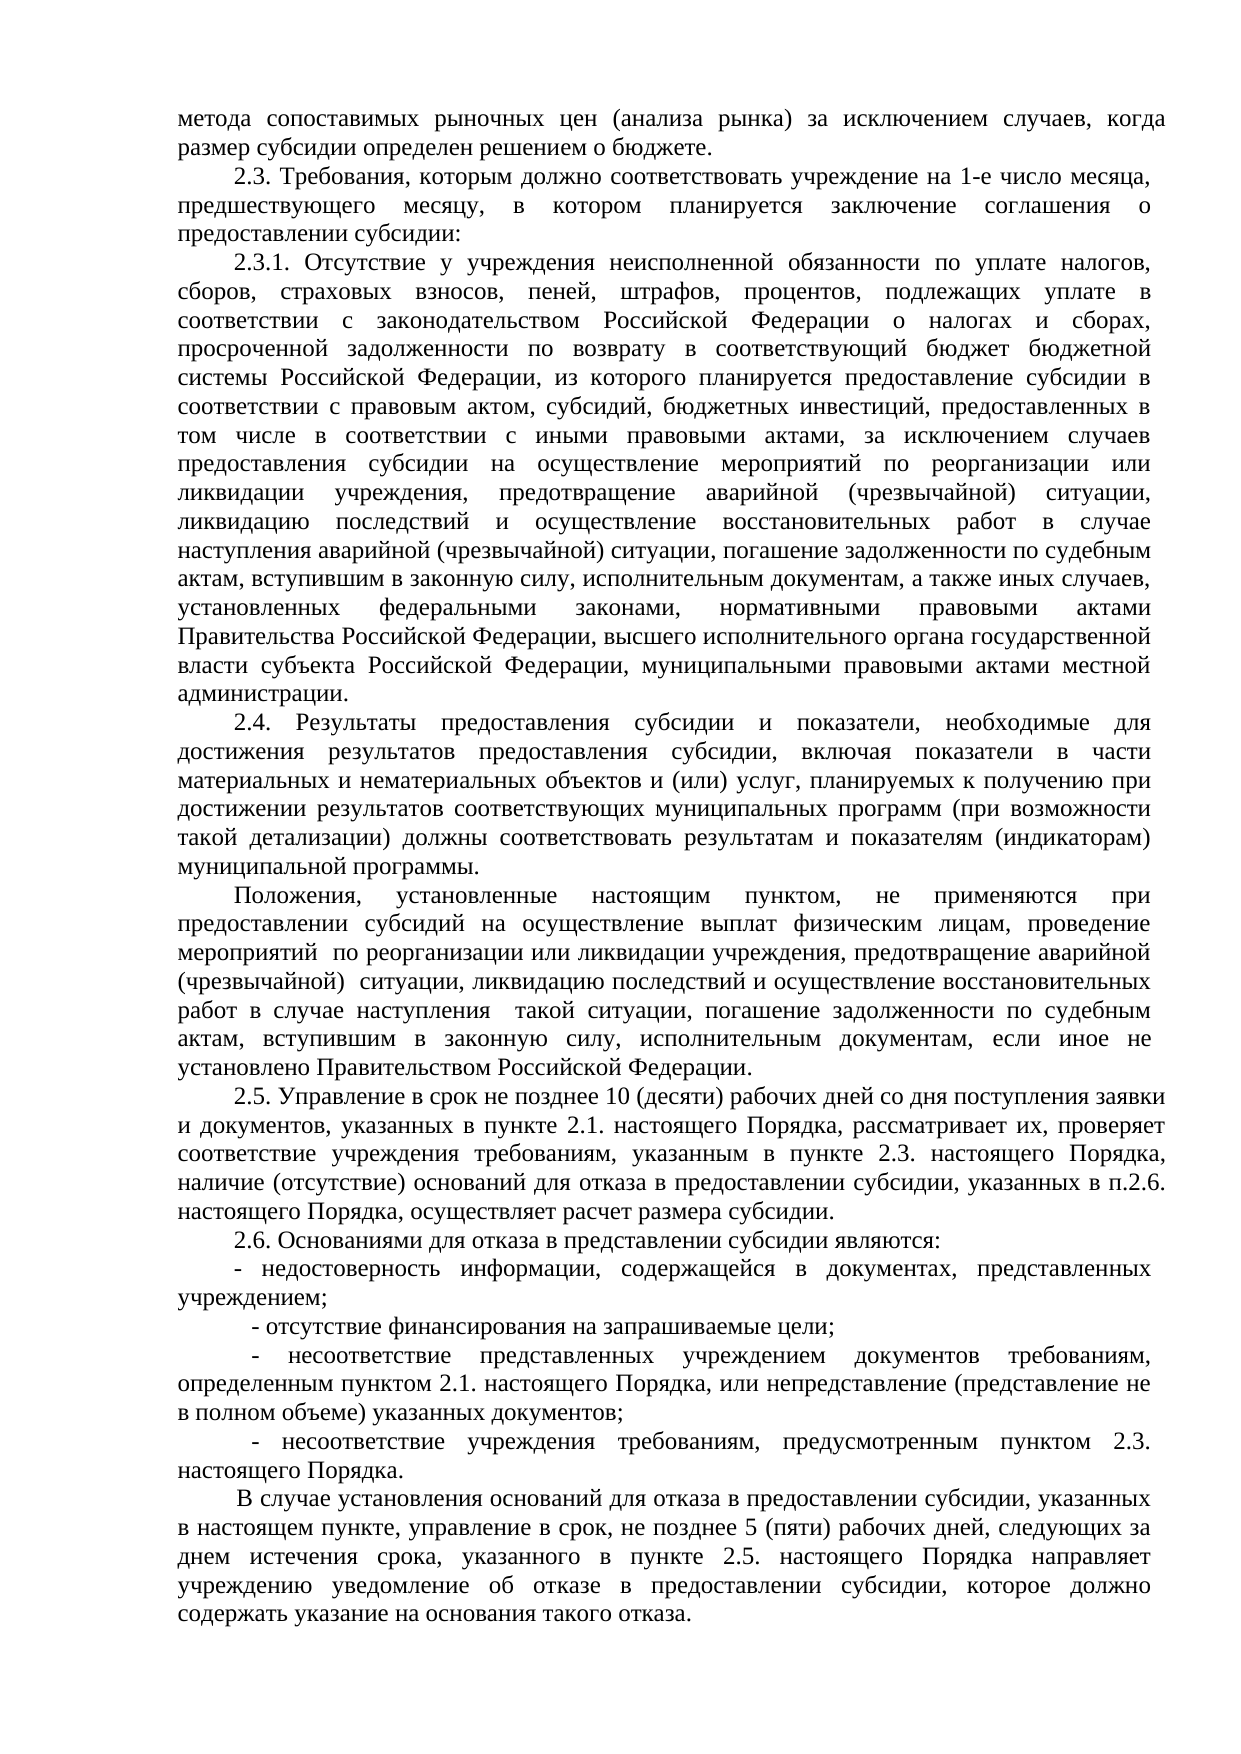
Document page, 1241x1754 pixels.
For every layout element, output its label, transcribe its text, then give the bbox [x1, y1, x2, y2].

text 2.6. Основаниями для отказа в представлении субсидии являются: [177, 1225, 1166, 1253]
text - отсутствие финансирования на запрашиваемые цели; [177, 1311, 1152, 1340]
text 2.4. Результаты предоставления субсидии и показатели, необходимые для достижения результатов предоставления субсидии, включая показатели в части материальных и нематериальных объектов и (или) услуг, планируемых к получению при достижении результатов соответствующих муниципальных программ (при возможности такой детализации) должны соответствовать результатам и показателям (индикаторам) муниципальной программы. [177, 707, 1152, 880]
text - несоответствие представленных учреждением документов требованиям, определенным пунктом 2.1. настоящего Порядка, или непредставление (представление не в полном объеме) указанных документов; [177, 1340, 1152, 1426]
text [177, 103, 1166, 161]
text - несоответствие учреждения требованиям, предусмотренным пунктом 2.3. настоящего Порядка. [177, 1426, 1152, 1483]
text 2.3. Требования, которым должно соответствовать учреждение на 1-е число месяца, предшествующего месяцу, в котором планируется заключение соглашения о предоставлении субсидии: [177, 161, 1152, 247]
text Положения, установленные настоящим пунктом, не применяются при предоставлении субсидий на осуществление выплат физическим лицам, проведение мероприятий по реорганизации или ликвидации учреждения, предотвращение аварийной (чрезвычайной) ситуации, ликвидацию последствий и осуществление восстановительных работ в случае наступления такой ситуации, погашение задолженности по судебным актам, вступившим в законную силу, исполнительным документам, если иное не установлено Правительством Российской Федерации. [177, 880, 1152, 1081]
text - недостоверность информации, содержащейся в документах, представленных учреждением; [177, 1253, 1152, 1311]
text В случае установления оснований для отказа в предоставлении субсидии, указанных в настоящем пункте, управление в срок, не позднее 5 (пяти) рабочих дней, следующих за днем истечения срока, указанного в пункте 2.5. настоящего Порядка направляет учреждению уведомление об отказе в предоставлении субсидии, которое должно содержать указание на основания такого отказа. [177, 1483, 1152, 1627]
text 2.5. Управление в срок не позднее 10 (десяти) рабочих дней со дня поступления заявки и документов, указанных в пункте 2.1. настоящего Порядка, рассматривает их, проверяет соответствие учреждения требованиям, указанным в пункте 2.3. настоящего Порядка, наличие (отсутствие) оснований для отказа в предоставлении субсидии, указанных в п.2.6. настоящего Порядка, осуществляет расчет размера субсидии. [177, 1081, 1166, 1225]
text 2.3.1. Отсутствие у учреждения неисполненной обязанности по уплате налогов, сборов, страховых взносов, пеней, штрафов, процентов, подлежащих уплате в соответствии с законодательством Российской Федерации о налогах и сборах, просроченной задолженности по возврату в соответствующий бюджет бюджетной системы Российской Федерации, из которого планируется предоставление субсидии в соответствии с правовым актом, субсидий, бюджетных инвестиций, предоставленных в том числе в соответствии с иными правовыми актами, за исключением случаев предоставления субсидии на осуществление мероприятий по реорганизации или ликвидации учреждения, предотвращение аварийной (чрезвычайной) ситуации, ликвидацию последствий и осуществление восстановительных работ в случае наступления аварийной (чрезвычайной) ситуации, погашение задолженности по судебным актам, вступившим в законную силу, исполнительным документам, а также иных случаев, установленных федеральными законами, нормативными правовыми актами Правительства Российской Федерации, высшего исполнительного органа государственной власти субъекта Российской Федерации, муниципальными правовыми актами местной администрации. [177, 247, 1152, 707]
